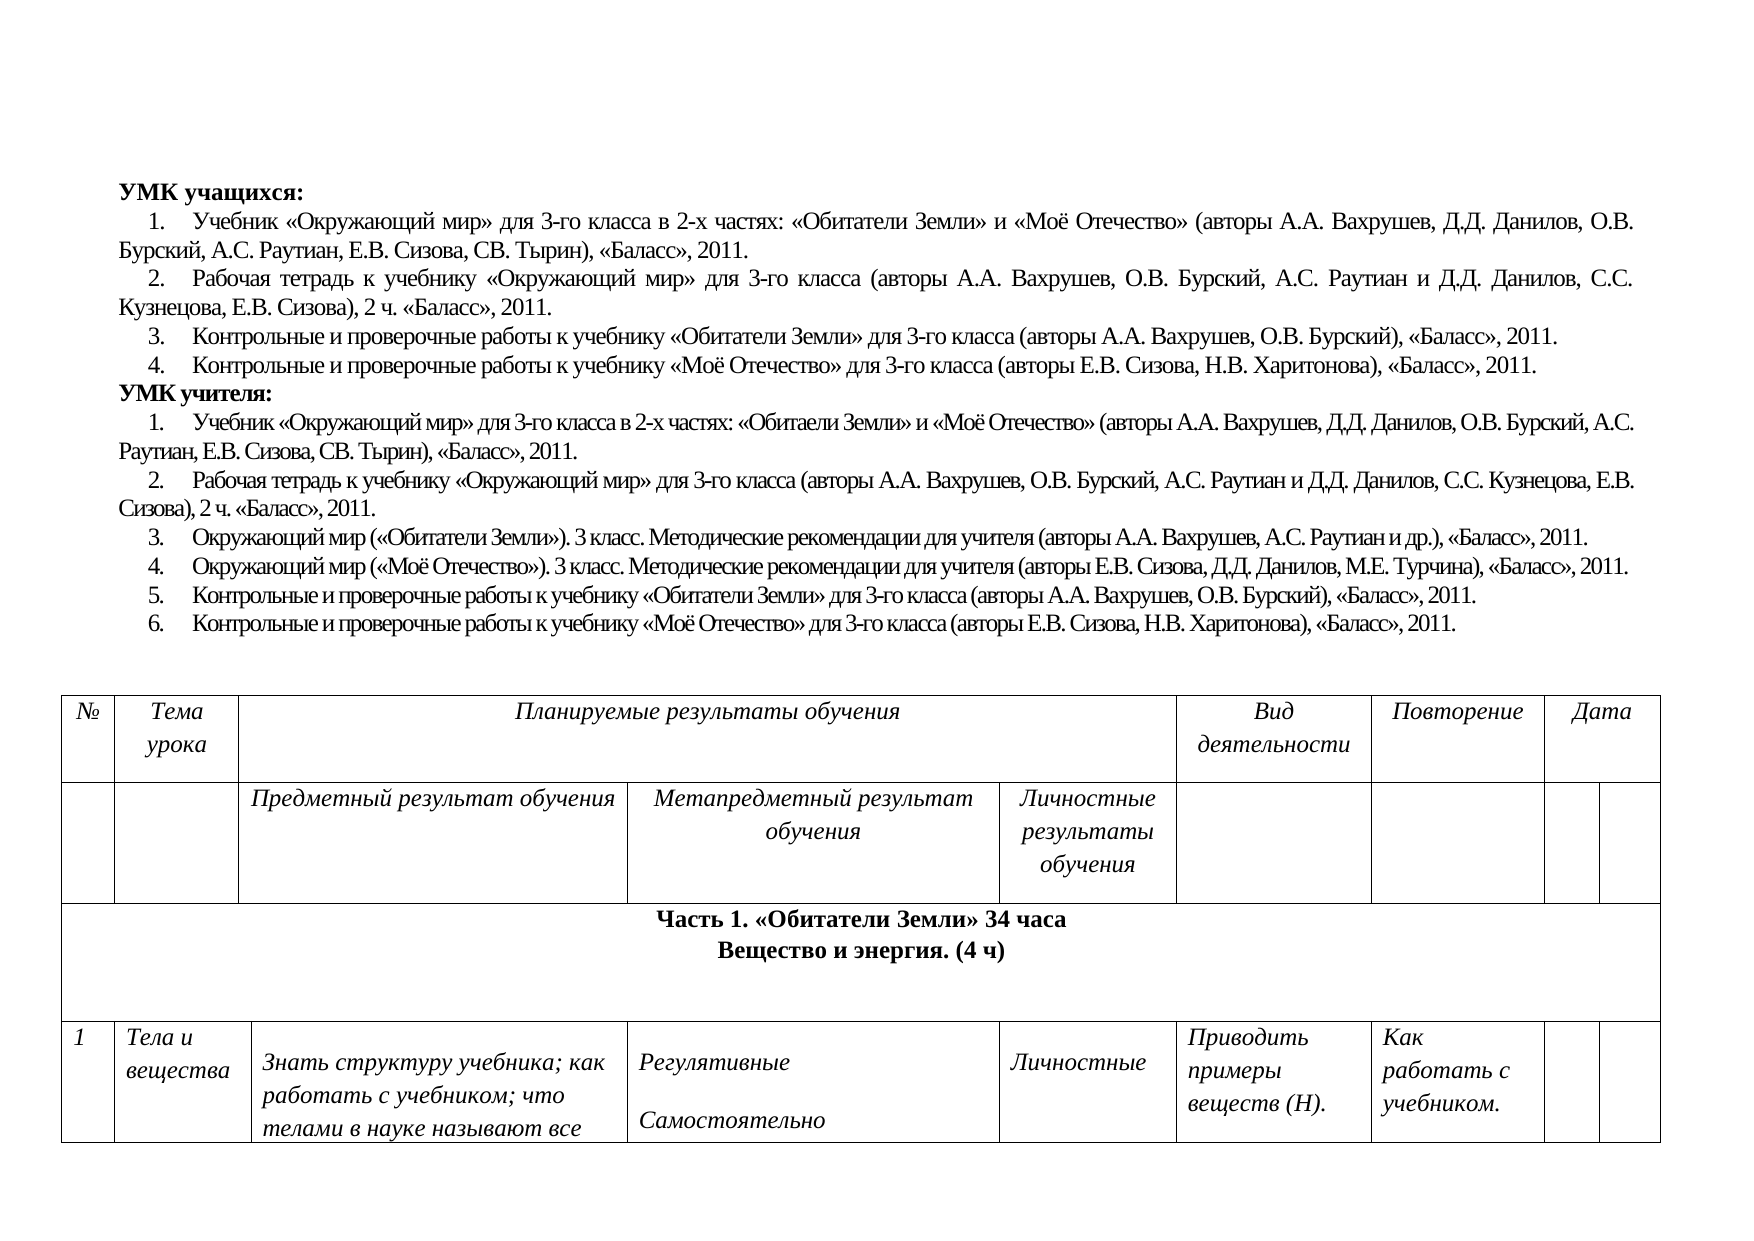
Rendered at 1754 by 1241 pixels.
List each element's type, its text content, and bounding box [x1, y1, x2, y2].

text 2. Рабочая тетрадь к учебнику «Окружающий мир» для 3-го класса (авторы А.А. Вахрушев, О.В. Бурский, А.С. Раутиан и Д.Д. Данилов, С.С. Кузнецова, Е.В. Сизова), 2 ч. «Баласс», 2011. [118, 465, 1636, 522]
table_cell [1545, 1022, 1599, 1142]
text 4. Окружающий мир («Моё Отечество»). 3 класс. Методические рекомендации для учителя (авторы Е.В. Сизова, Д.Д. Данилов, М.Е. Турчина), «Баласс», 2011. [118, 551, 1636, 580]
table_cell Предметный результат обучения [239, 783, 627, 903]
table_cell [1372, 1022, 1544, 1142]
table_cell Личностные результаты обучения [1000, 783, 1176, 903]
text 1. Учебник «Окружающий мир» для 3-го класса в 2-х частях: «Обитатели Земли» и «Моё Отечество» (авторы А.А. Вахрушев, Д.Д. Данилов, О.В. Бурский, А.С. Раутиан, Е.В. Сизова, СВ. Тырин), «Баласс», 2011. [118, 206, 1636, 263]
table_header Тема урока [115, 696, 238, 782]
text 4. Контрольные и проверочные работы к учебнику «Моё Отечество» для 3-го класса (авторы Е.В. Сизова, Н.В. Харитонова), «Баласс», 2011. [118, 350, 1636, 378]
table_cell [62, 783, 114, 903]
text 2. Рабочая тетрадь к учебнику «Окружающий мир» для 3-го класса (авторы А.А. Вахрушев, О.В. Бурский, А.С. Раутиан и Д.Д. Данилов, С.С. Кузнецова, Е.В. Сизова), 2 ч. «Баласс», 2011. [118, 263, 1636, 321]
text 3. Контрольные и проверочные работы к учебнику «Обитатели Земли» для 3-го класса (авторы А.А. Вахрушев, О.В. Бурский), «Баласс», 2011. [118, 321, 1636, 350]
table_header Повторение [1372, 696, 1544, 782]
text 1. Учебник «Окружающий мир» для 3-го класса в 2-х частях: «Обитаели Земли» и «Моё Отечество» (авторы А.А. Вахрушев, Д.Д. Данилов, О.В. Бурский, А.С. Раутиан, Е.В. Сизова, СВ. Тырин), «Баласс», 2011. [118, 407, 1636, 465]
text 5. Контрольные и проверочные работы к учебнику «Обитатели Земли» для 3-го класса (авторы А.А. Вахрушев, О.В. Бурский), «Баласс», 2011. [118, 580, 1636, 608]
table_header Планируемые результаты обучения [239, 696, 1176, 782]
table_header № [62, 696, 114, 782]
table_cell [1177, 783, 1371, 903]
table_cell Часть 1. «Обитатели Земли» 34 часа Вещество и энергия. (4 ч) [62, 904, 1660, 1021]
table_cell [1177, 1022, 1371, 1142]
table_cell [1372, 783, 1544, 903]
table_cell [252, 1022, 627, 1142]
table_cell Метапредметный результат обучения [628, 783, 999, 903]
table_cell 1 [62, 1022, 114, 1142]
text УМК учителя: [118, 378, 1636, 407]
text 3. Окружающий мир («Обитатели Земли»). 3 класс. Методические рекомендации для учителя (авторы А.А. Вахрушев, А.С. Раутиан и др.), «Баласс», 2011. [118, 522, 1636, 551]
table_header Вид деятельности [1177, 696, 1371, 782]
text 6. Контрольные и проверочные работы к учебнику «Моё Отечество» для 3-го класса (авторы Е.В. Сизова, Н.В. Харитонова), «Баласс», 2011. [118, 608, 1636, 637]
table_cell [1545, 783, 1599, 903]
table_cell [1600, 783, 1660, 903]
table_cell [115, 783, 238, 903]
table_header Дата [1545, 696, 1660, 782]
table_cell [628, 1022, 999, 1142]
table_cell [1600, 1022, 1660, 1142]
table_cell Тела и вещества [115, 1022, 251, 1142]
text УМК учащихся: [118, 177, 1636, 206]
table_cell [1000, 1022, 1176, 1142]
